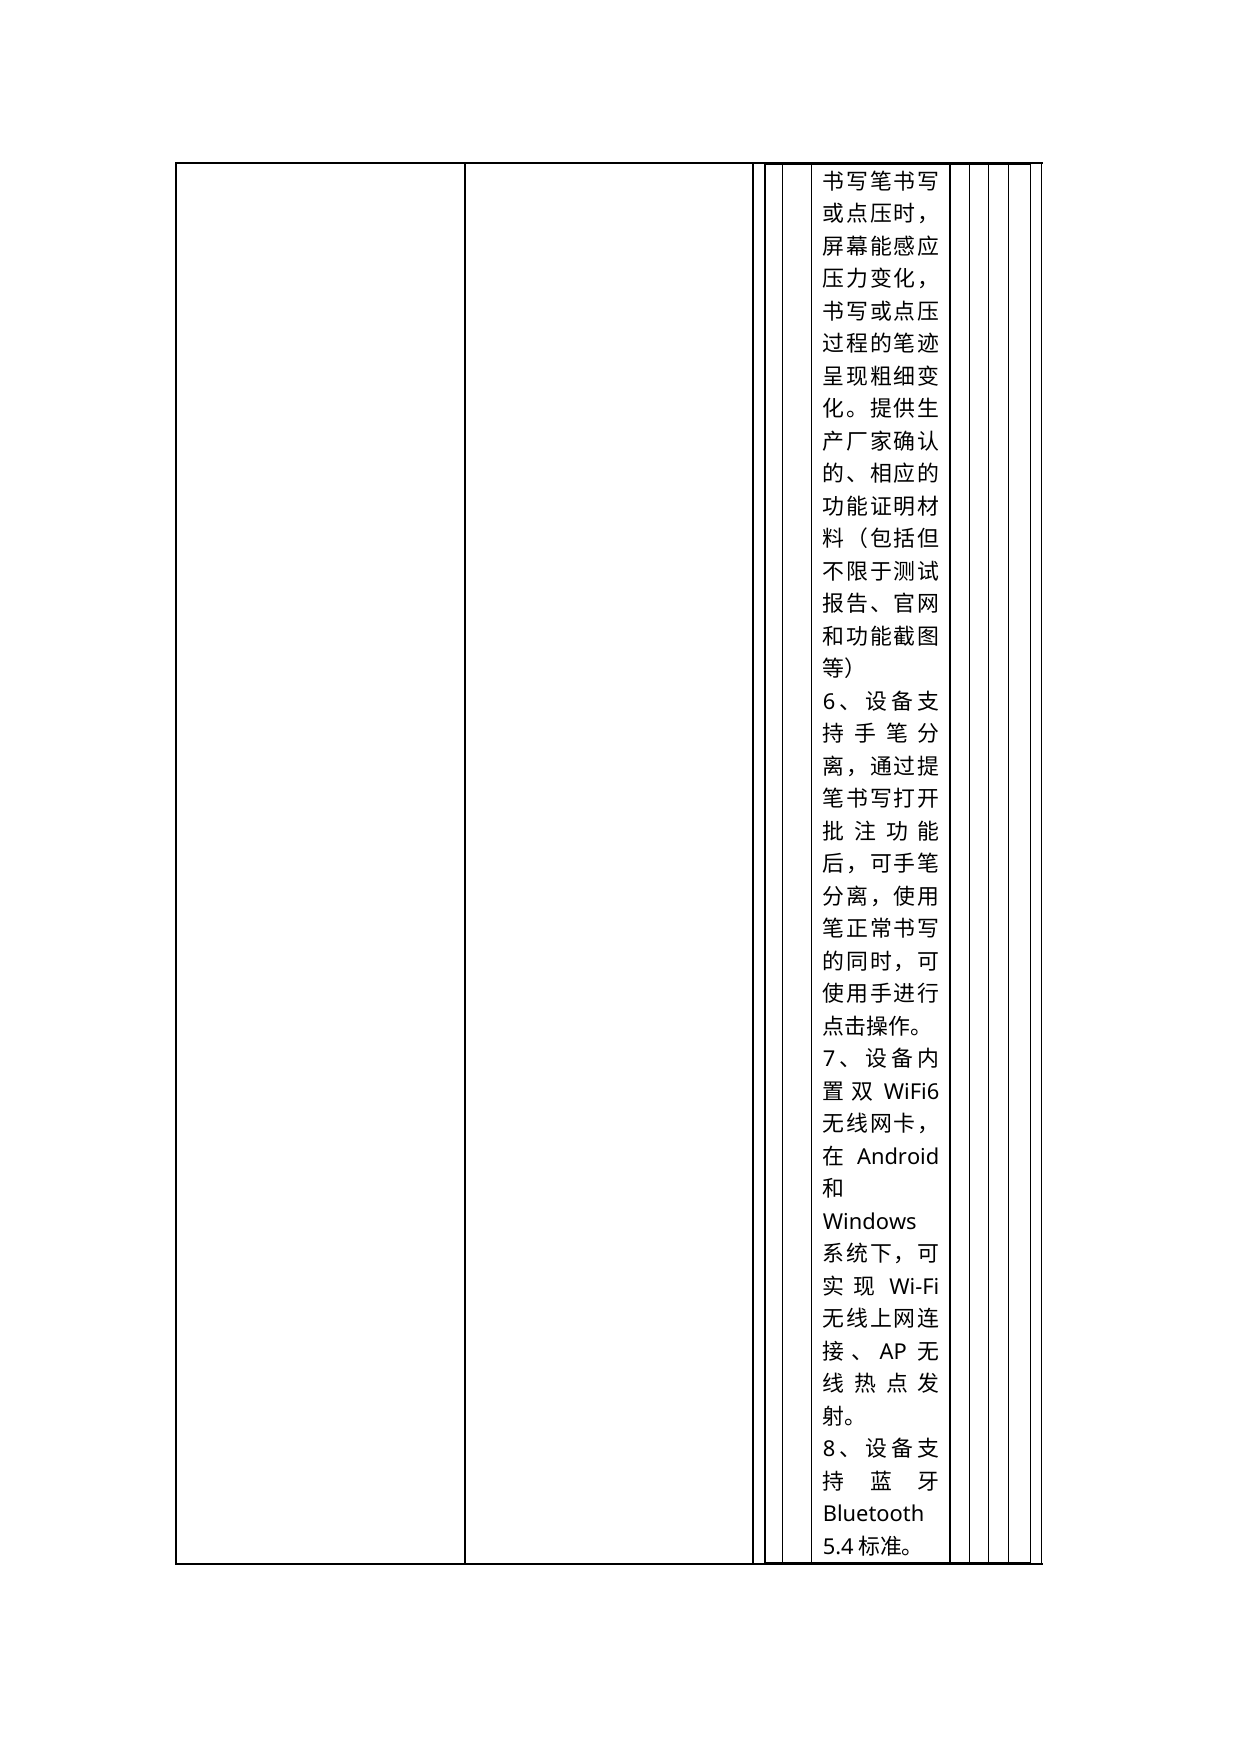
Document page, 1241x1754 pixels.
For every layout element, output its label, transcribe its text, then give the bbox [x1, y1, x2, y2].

table_cell [812, 165, 949, 1562]
table_cell [989, 165, 1008, 1562]
table_cell [783, 165, 811, 1562]
table_cell 1 [177, 164, 464, 1563]
table_cell [951, 165, 969, 1562]
table_cell [466, 164, 752, 1563]
table_cell [1009, 165, 1030, 1562]
table_cell [754, 164, 764, 1563]
table_cell [1031, 164, 1041, 1563]
table_cell [766, 165, 782, 1562]
table_cell [970, 165, 988, 1562]
